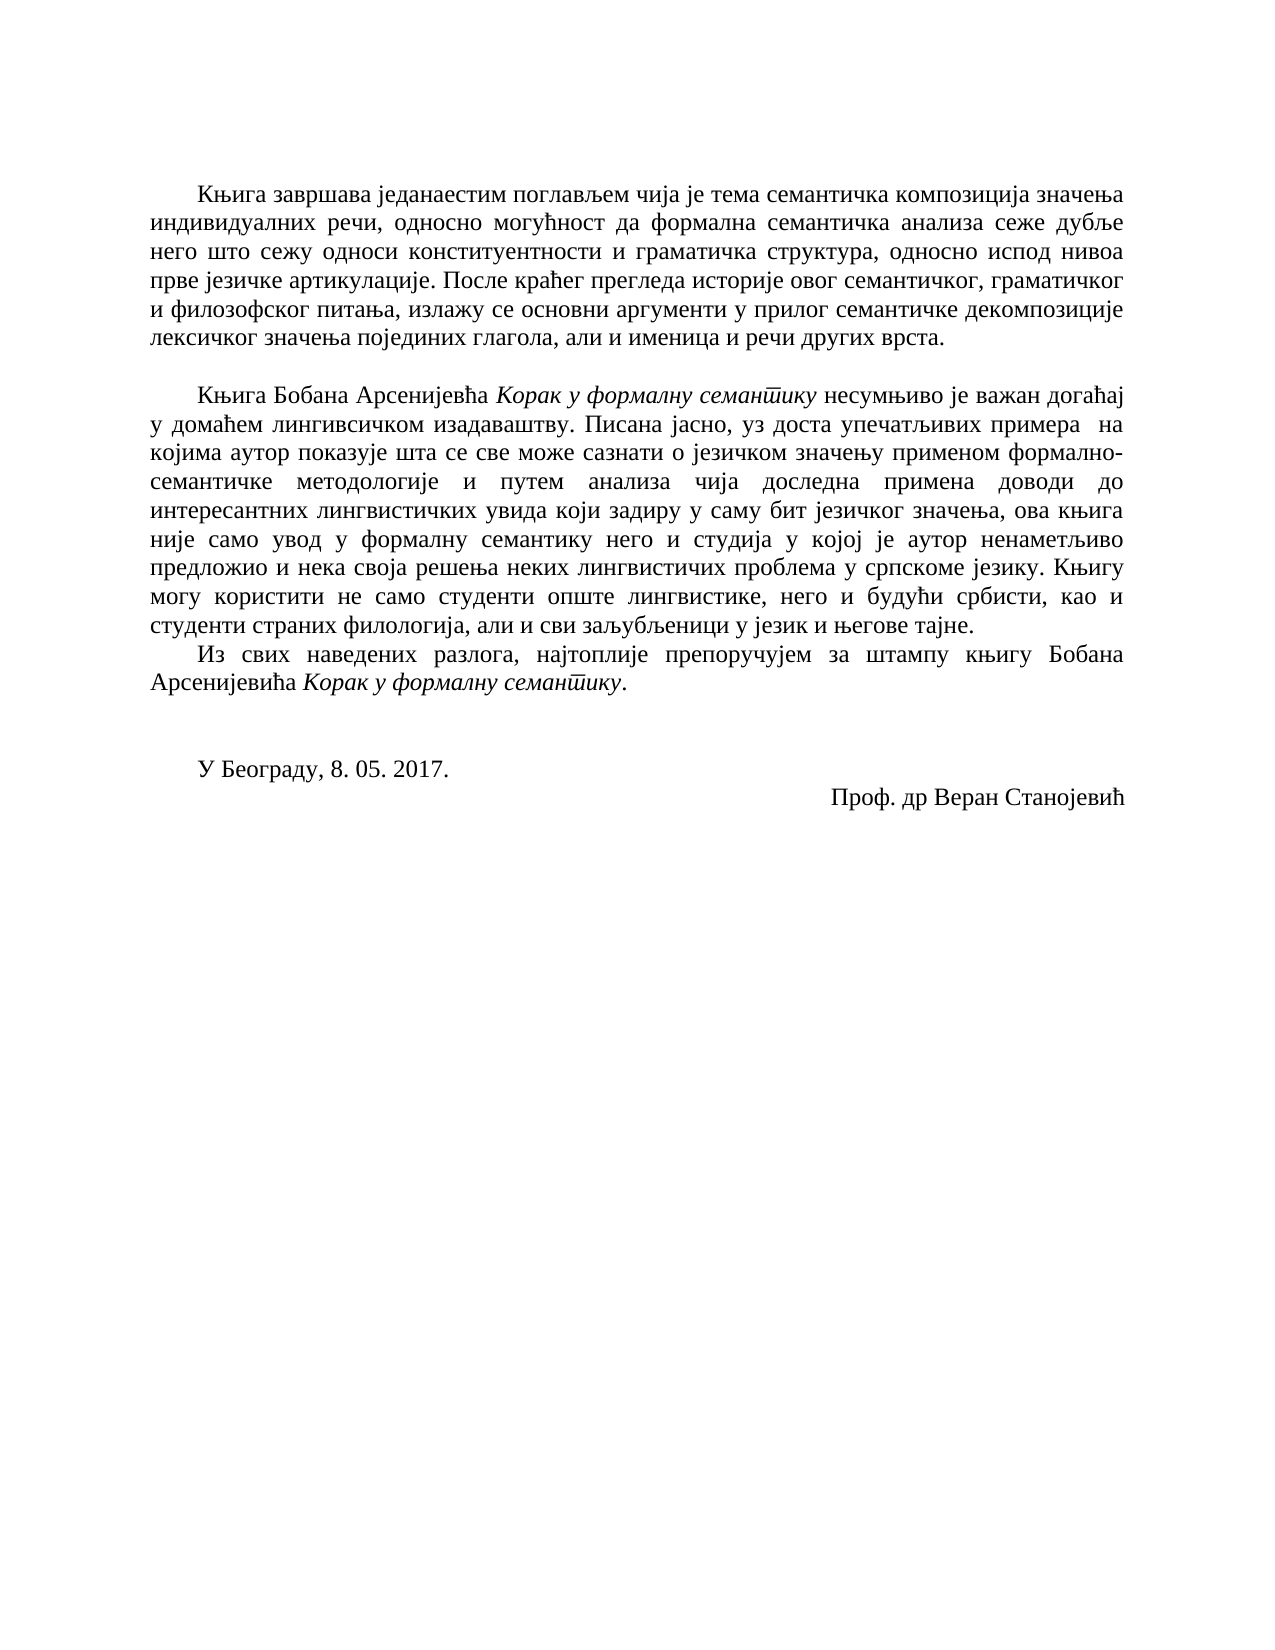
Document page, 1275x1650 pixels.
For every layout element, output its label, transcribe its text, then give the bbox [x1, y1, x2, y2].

text Проф. др Веран Станојевић [150, 782, 1125, 811]
text Из свих наведених разлога, најтоплије препоручујем за штампу књигу Бобана Арсенијевића Корак у формалну семантику. [150, 639, 1125, 696]
text У Београду, 8. 05. 2017. [150, 754, 1125, 782]
text Књига завршава једанаестим поглављем чија је тема семантичка композиција значења индивидуалних речи, односно могућност да формална семантичка анализа сеже дубље него што сежу односи конституентности и граматичка структура, односно испод нивоа прве језичке артикулације. После краћег прегледа историје овог семантичког, граматичког и филозофског питања, излажу се основни аргументи у прилог семантичке декомпозиције лексичког значења појединих глагола, али и именица и речи других врста. [150, 179, 1125, 351]
text Књига Бобана Арсенијевћа Корак у формалну семантику несумњиво је важан догаћај у домаћем лингивсичком изадаваштву. Писана јасно, уз доста упечатљивих примера на којима аутор показује шта се све може сазнати о језичком значењу применом формално-семантичке методологије и путем анализа чија доследна примена доводи до интересантних лингвистичких увида који задиру у саму бит језичког значења, ова књига није само увод у формалну семантику него и студија у којој је аутор ненаметљиво предложио и нека своја решења неких лингвистичих проблема у српскоме језику. Књигу могу користити не само студенти опште лингвистике, него и будући србисти, као и студенти страних филологија, али и сви заљубљеници у језик и његове тајне. [150, 380, 1125, 639]
